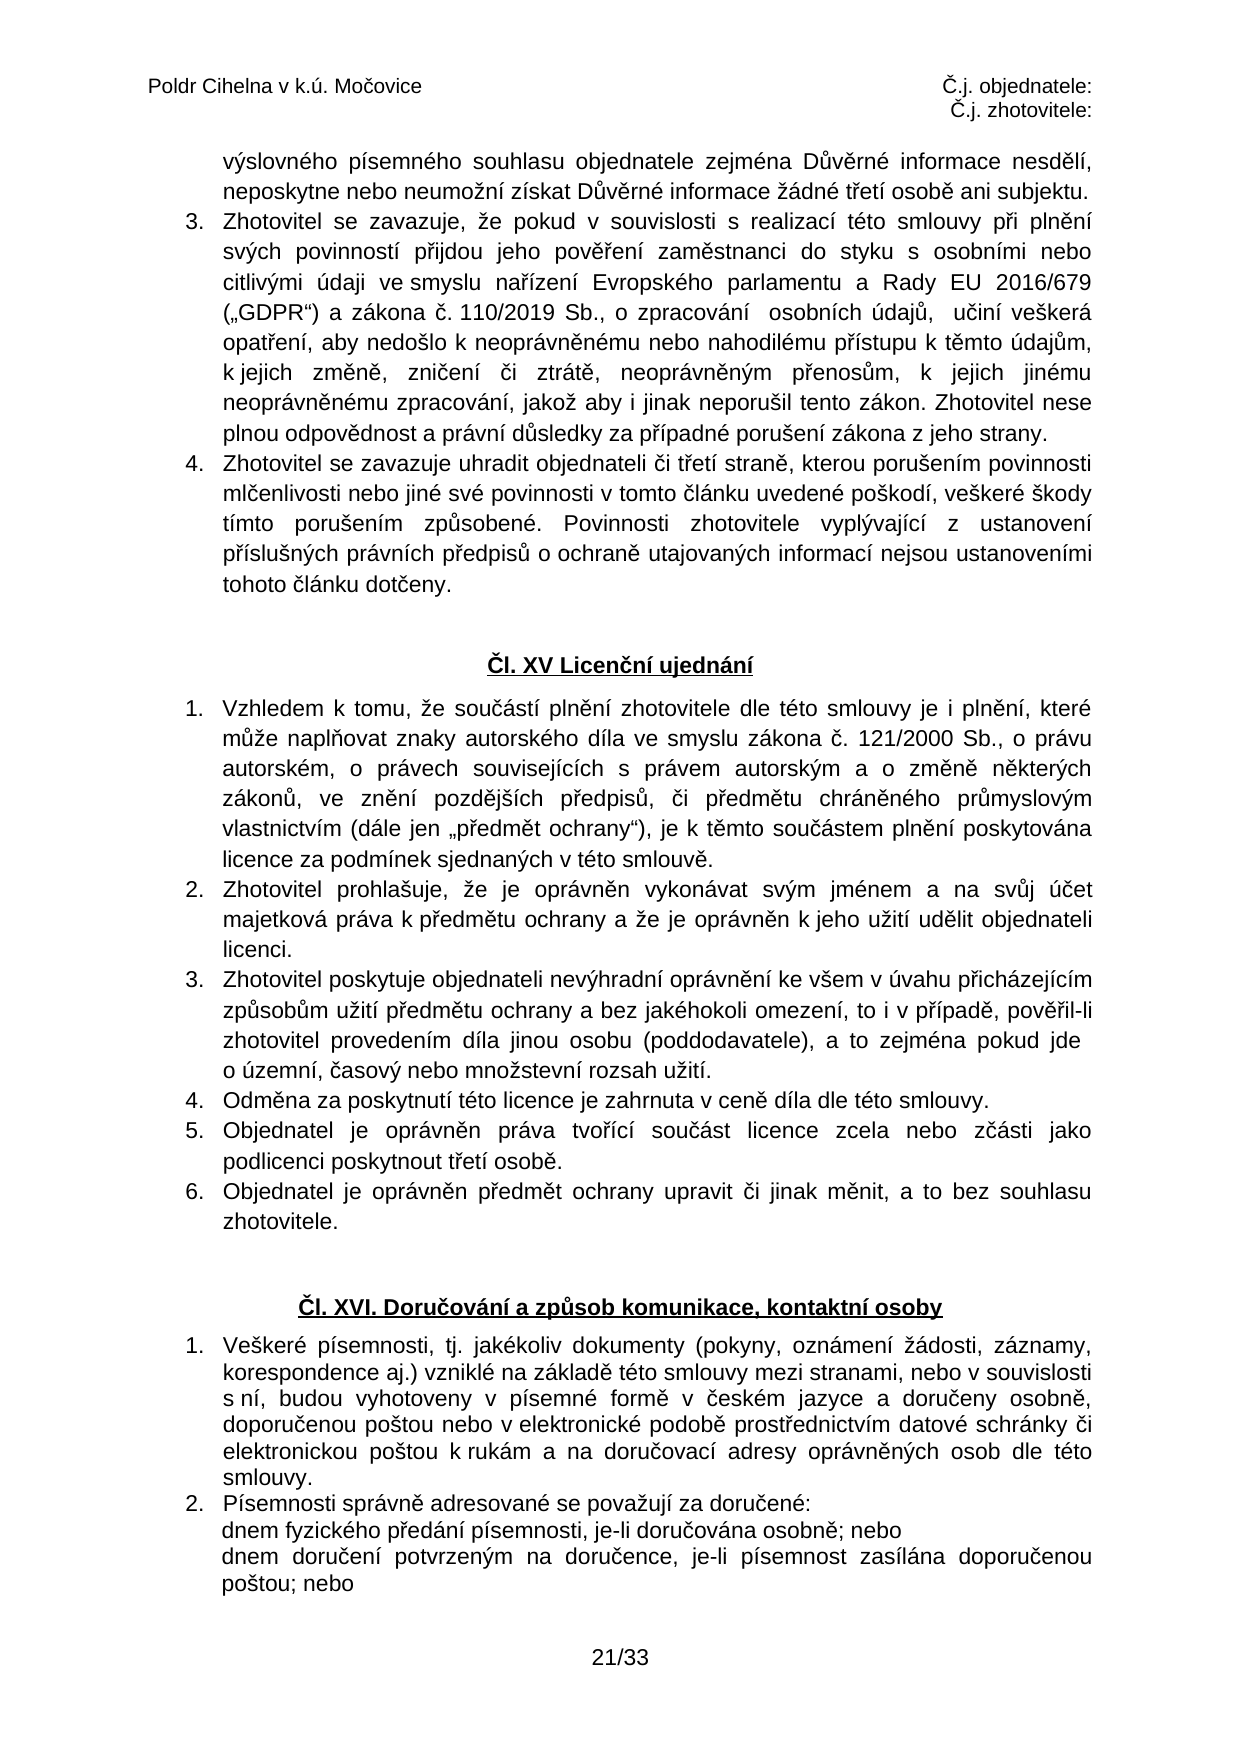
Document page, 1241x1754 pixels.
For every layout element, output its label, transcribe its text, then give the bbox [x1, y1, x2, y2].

list Zhotovitel poskytuje objednateli nevýhradní oprávnění ke všem v úvahu přicházejícím způsobům užití předmětu ochrany a bez jakéhokoli omezení, to i v případě, pověřil-li zhotovitel provedením díla jinou osobu (poddodavatele), a to zejména pokud jde o územní, časový nebo množstevní rozsah užití. [185, 966, 1093, 1083]
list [185, 148, 1093, 204]
list Zhotovitel se zavazuje uhradit objednateli či třetí straně, kterou porušením povinnosti mlčenlivosti nebo jiné své povinnosti v tomto článku uvedené poškodí, veškeré škody tímto porušením způsobené. Povinnosti zhotovitele vyplývající z ustanovení příslušných právních předpisů o ochraně utajovaných informací nejsou ustanoveními tohoto článku dotčeny. [185, 450, 1093, 597]
list Veškeré písemnosti, tj. jakékoliv dokumenty (pokyny, oznámení žádosti, záznamy, korespondence aj.) vzniklé na základě této smlouvy mezi stranami, nebo v souvislosti s ní, budou vyhotoveny v písemné formě v českém jazyce a doručeny osobně, doporučenou poštou nebo v elektronické podobě prostřednictvím datové schránky či elektronickou poštou k rukám a na doručovací adresy oprávněných osob dle této smlouvy. [185, 1332, 1093, 1490]
text Čl. XVI. Doručování a způsob komunikace, kontaktní osoby [148, 1293, 1093, 1320]
list Odměna za poskytnutí této licence je zahrnuta v ceně díla dle této smlouvy. [185, 1087, 1093, 1113]
text dnem fyzického předání písemnosti, je-li doručována osobně; nebo [148, 1517, 1093, 1543]
list Zhotovitel se zavazuje, že pokud v souvislosti s realizací této smlouvy při plnění svých povinností přijdou jeho pověření zaměstnanci do styku s osobními nebo citlivými údaji ve smyslu nařízení Evropského parlamentu a Rady EU 2016/679 („GDPR“) a zákona č. 110/2019 Sb., o zpracování osobních údajů, učiní veškerá opatření, aby nedošlo k neoprávněnému nebo nahodilému přístupu k těmto údajům, k jejich změně, zničení či ztrátě, neoprávněným přenosům, k jejich jinému neoprávněnému zpracování, jakož aby i jinak neporušil tento zákon. Zhotovitel nese plnou odpovědnost a právní důsledky za případné porušení zákona z jeho strany. [185, 208, 1093, 446]
list Objednatel je oprávněn práva tvořící součást licence zcela nebo zčásti jako podlicenci poskytnout třetí osobě. [185, 1117, 1093, 1174]
list Objednatel je oprávněn předmět ochrany upravit či jinak měnit, a to bez souhlasu zhotovitele. [185, 1178, 1093, 1234]
list Písemnosti správně adresované se považují za doručené: [185, 1490, 1093, 1517]
text Čl. XV Licenční ujednání [148, 652, 1093, 678]
list Zhotovitel prohlašuje, že je oprávněn vykonávat svým jménem a na svůj účet majetková práva k předmětu ochrany a že je oprávněn k jeho užití udělit objednateli licenci. [185, 876, 1093, 962]
list Vzhledem k tomu, že součástí plnění zhotovitele dle této smlouvy je i plnění, které může naplňovat znaky autorského díla ve smyslu zákona č. 121/2000 Sb., o právu autorském, o právech souvisejících s právem autorským a o změně některých zákonů, ve znění pozdějších předpisů, či předmětu chráněného průmyslovým vlastnictvím (dále jen „předmět ochrany“), je k těmto součástem plnění poskytována licence za podmínek sjednaných v této smlouvě. [185, 694, 1093, 872]
text dnem doručení potvrzeným na doručence, je-li písemnost zasílána doporučenou poštou; nebo [221, 1543, 1093, 1596]
